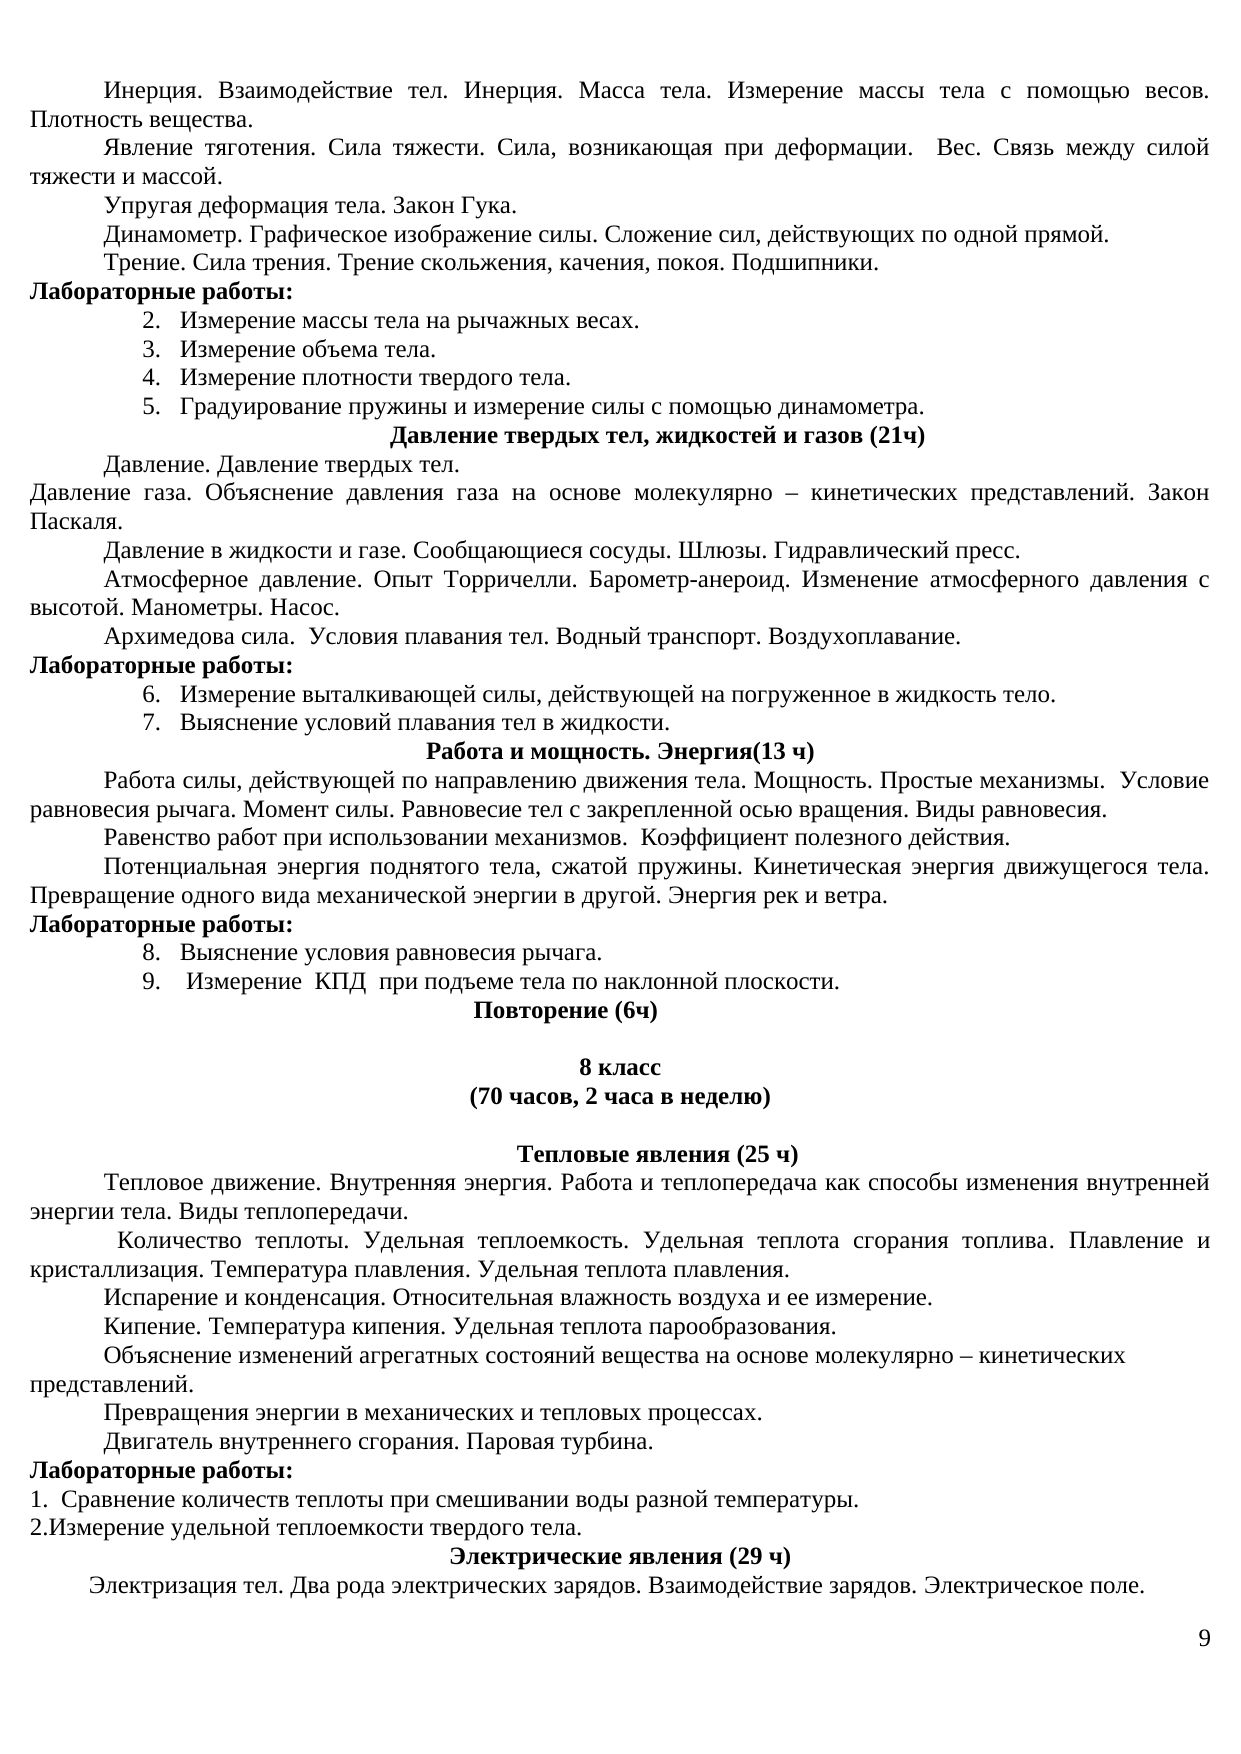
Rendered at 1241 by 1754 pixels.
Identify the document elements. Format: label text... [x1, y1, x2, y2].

text Работа силы, действующей по направлению движения тела. Мощность. Простые механизмы. Условие равновесия рычага. Момент силы. Равновесие тел с закрепленной осью вращения. Виды равновесия. [29, 765, 1211, 822]
text Динамометр. Графическое изображение силы. Сложение сил, действующих по одной прямой. [29, 219, 1211, 247]
text 1. Сравнение количеств теплоты при смешивании воды разной температуры. [29, 1484, 1211, 1512]
text Давление. Давление твердых тел. [29, 449, 1211, 477]
list Измерение КПД при подъеме тела по наклонной плоскости. [142, 966, 1211, 995]
text Превращения энергии в механических и тепловых процессах. [29, 1397, 1211, 1426]
text Кипение. Температура кипения. Удельная теплота парообразования. [29, 1311, 1211, 1340]
text Давление газа. Объяснение давления газа на основе молекулярно – кинетических представлений. Закон Паскаля. [29, 477, 1211, 535]
list Градуирование пружины и измерение силы с помощью динамометра. [142, 391, 1211, 420]
text Электрические явления (29 ч) [29, 1541, 1211, 1570]
text Лабораторные работы: [29, 650, 1211, 679]
list Измерение массы тела на рычажных весах. [142, 305, 1211, 334]
text Трение. Сила трения. Трение скольжения, качения, покоя. Подшипники. [29, 247, 1211, 276]
text Испарение и конденсация. Относительная влажность воздуха и ее измерение. [29, 1282, 1211, 1311]
text Инерция. Взаимодействие тел. Инерция. Масса тела. Измерение массы тела с помощью весов. Плотность вещества. [29, 75, 1211, 132]
text Тепловое движение. Внутренняя энергия. Работа и теплопередача как способы изменения внутренней энергии тела. Виды теплопередачи. [29, 1167, 1211, 1225]
text Потенциальная энергия поднятого тела, сжатой пружины. Кинетическая энергия движущегося тела. Превращение одного вида механической энергии в другой. Энергия рек и ветра. [29, 851, 1211, 909]
text Лабораторные работы: [29, 276, 1211, 305]
list Выяснение условий плавания тел в жидкости. [142, 707, 1211, 736]
text 8 класс [29, 1052, 1211, 1081]
text Двигатель внутреннего сгорания. Паровая турбина. [29, 1426, 1211, 1455]
text Тепловые явления (25 ч) [29, 1139, 1211, 1167]
text Архимедова сила. Условия плавания тел. Водный транспорт. Воздухоплавание. [29, 621, 1211, 650]
text Давление твердых тел, жидкостей и газов (21ч) [104, 420, 1211, 449]
list Измерение объема тела. [142, 334, 1211, 362]
text Работа и мощность. Энергия(13 ч) [29, 736, 1211, 765]
text Лабораторные работы: [29, 909, 1211, 937]
text Атмосферное давление. Опыт Торричелли. Барометр-анероид. Изменение атмосферного давления с высотой. Манометры. Насос. [29, 564, 1211, 621]
text Количество теплоты. Удельная теплоемкость. Удельная теплота сгорания топлива. Плавление и кристаллизация. Температура плавления. Удельная теплота плавления. [29, 1225, 1211, 1282]
text (70 часов, 2 часа в неделю) [29, 1081, 1211, 1110]
text Равенство работ при использовании механизмов. Коэффициент полезного действия. [29, 822, 1211, 851]
text Давление в жидкости и газе. Сообщающиеся сосуды. Шлюзы. Гидравлический пресс. [29, 535, 1211, 564]
text Упругая деформация тела. Закон Гука. [29, 190, 1211, 219]
text Объяснение изменений агрегатных состояний вещества на основе молекулярно – кинетических представлений. [29, 1340, 1211, 1397]
text Повторение (6ч) [142, 995, 1211, 1024]
text 2.Измерение удельной теплоемкости твердого тела. [29, 1512, 1211, 1541]
text Электризация тел. Два рода электрических зарядов. Взаимодействие зарядов. Электрическое поле. [29, 1570, 1211, 1599]
list Измерение выталкивающей силы, действующей на погруженное в жидкость тело. [142, 679, 1211, 707]
text Лабораторные работы: [29, 1455, 1211, 1484]
list Измерение плотности твердого тела. [142, 362, 1211, 391]
list Выяснение условия равновесия рычага. [142, 937, 1211, 966]
text Явление тяготения. Сила тяжести. Сила, возникающая при деформации. Вес. Связь между силой тяжести и массой. [29, 132, 1211, 190]
